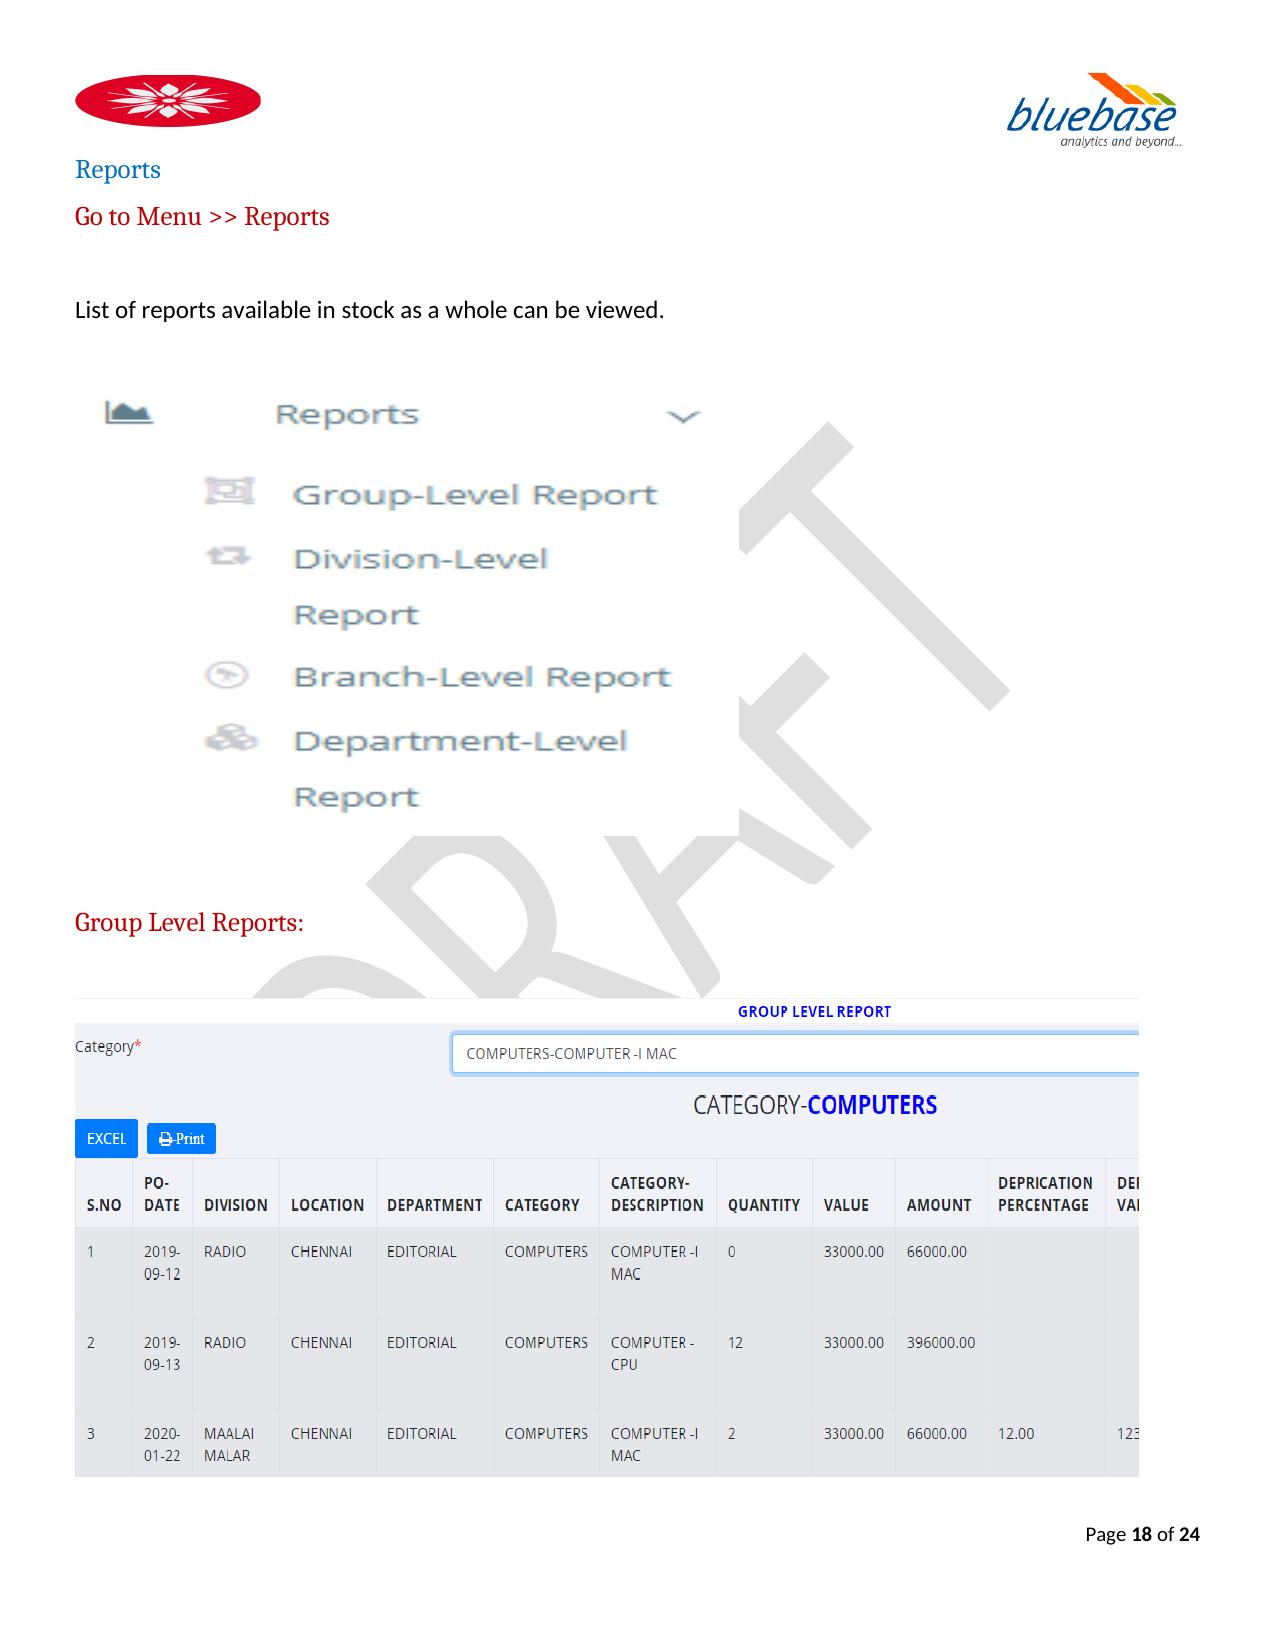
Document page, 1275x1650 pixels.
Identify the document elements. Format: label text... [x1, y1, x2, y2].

subtitle Reports [75, 154, 1200, 186]
text List of reports available in stock as a whole can be viewed. [75, 294, 1200, 325]
picture [992, 64, 1191, 154]
picture [75, 386, 739, 836]
picture [75, 75, 261, 127]
text Group Level Reports: [75, 907, 1200, 938]
picture [75, 998, 1139, 1477]
text Go to Menu >> Reports [75, 201, 1200, 232]
